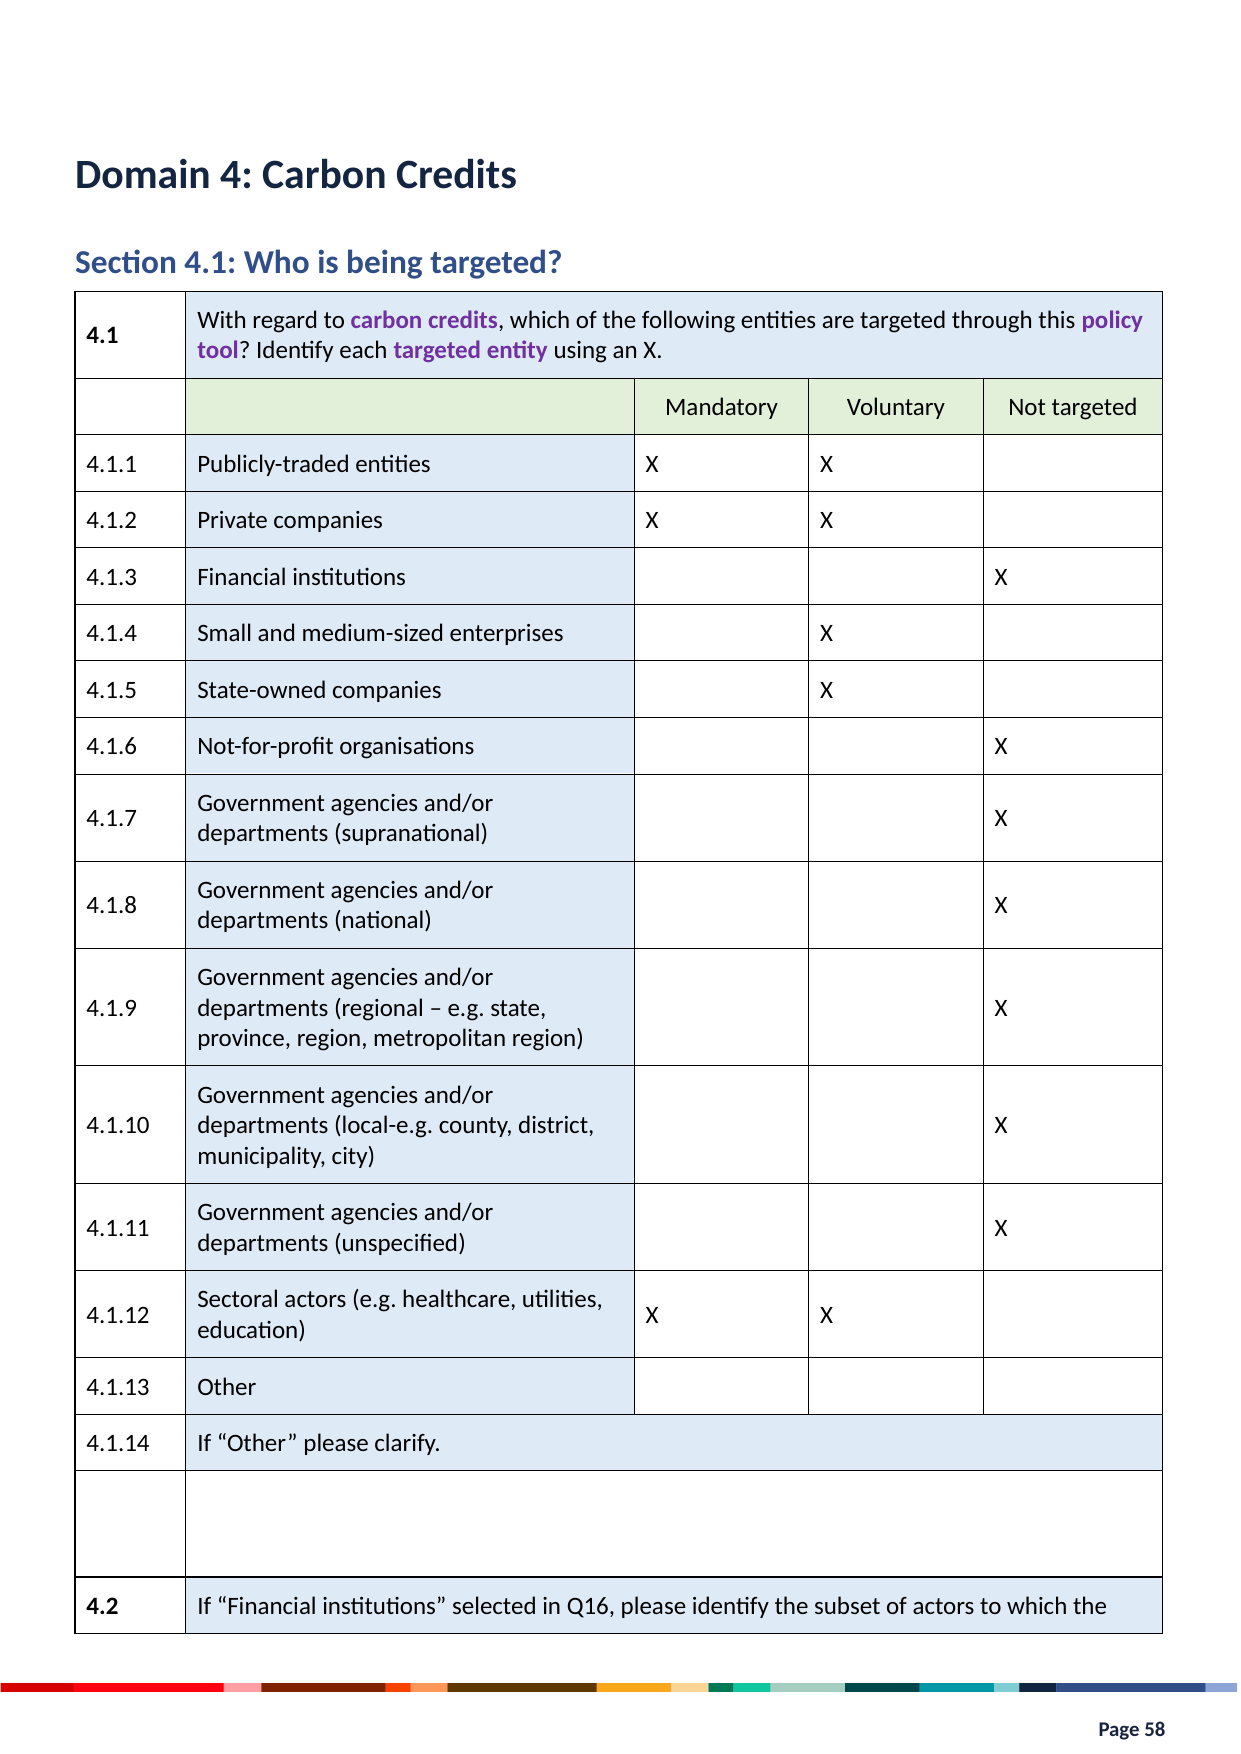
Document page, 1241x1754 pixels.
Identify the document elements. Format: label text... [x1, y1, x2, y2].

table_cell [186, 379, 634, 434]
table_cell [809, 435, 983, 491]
picture [0, 1683, 1236, 1692]
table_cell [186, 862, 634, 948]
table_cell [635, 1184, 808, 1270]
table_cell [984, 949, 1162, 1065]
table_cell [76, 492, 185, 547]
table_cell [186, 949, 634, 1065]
subtitle Section 4.1: Who is being targeted? [75, 241, 1165, 282]
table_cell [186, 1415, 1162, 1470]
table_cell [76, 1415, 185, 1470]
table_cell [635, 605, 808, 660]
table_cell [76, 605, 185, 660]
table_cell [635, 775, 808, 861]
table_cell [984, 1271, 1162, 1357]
subtitle Domain 4: Carbon Credits [75, 148, 1165, 199]
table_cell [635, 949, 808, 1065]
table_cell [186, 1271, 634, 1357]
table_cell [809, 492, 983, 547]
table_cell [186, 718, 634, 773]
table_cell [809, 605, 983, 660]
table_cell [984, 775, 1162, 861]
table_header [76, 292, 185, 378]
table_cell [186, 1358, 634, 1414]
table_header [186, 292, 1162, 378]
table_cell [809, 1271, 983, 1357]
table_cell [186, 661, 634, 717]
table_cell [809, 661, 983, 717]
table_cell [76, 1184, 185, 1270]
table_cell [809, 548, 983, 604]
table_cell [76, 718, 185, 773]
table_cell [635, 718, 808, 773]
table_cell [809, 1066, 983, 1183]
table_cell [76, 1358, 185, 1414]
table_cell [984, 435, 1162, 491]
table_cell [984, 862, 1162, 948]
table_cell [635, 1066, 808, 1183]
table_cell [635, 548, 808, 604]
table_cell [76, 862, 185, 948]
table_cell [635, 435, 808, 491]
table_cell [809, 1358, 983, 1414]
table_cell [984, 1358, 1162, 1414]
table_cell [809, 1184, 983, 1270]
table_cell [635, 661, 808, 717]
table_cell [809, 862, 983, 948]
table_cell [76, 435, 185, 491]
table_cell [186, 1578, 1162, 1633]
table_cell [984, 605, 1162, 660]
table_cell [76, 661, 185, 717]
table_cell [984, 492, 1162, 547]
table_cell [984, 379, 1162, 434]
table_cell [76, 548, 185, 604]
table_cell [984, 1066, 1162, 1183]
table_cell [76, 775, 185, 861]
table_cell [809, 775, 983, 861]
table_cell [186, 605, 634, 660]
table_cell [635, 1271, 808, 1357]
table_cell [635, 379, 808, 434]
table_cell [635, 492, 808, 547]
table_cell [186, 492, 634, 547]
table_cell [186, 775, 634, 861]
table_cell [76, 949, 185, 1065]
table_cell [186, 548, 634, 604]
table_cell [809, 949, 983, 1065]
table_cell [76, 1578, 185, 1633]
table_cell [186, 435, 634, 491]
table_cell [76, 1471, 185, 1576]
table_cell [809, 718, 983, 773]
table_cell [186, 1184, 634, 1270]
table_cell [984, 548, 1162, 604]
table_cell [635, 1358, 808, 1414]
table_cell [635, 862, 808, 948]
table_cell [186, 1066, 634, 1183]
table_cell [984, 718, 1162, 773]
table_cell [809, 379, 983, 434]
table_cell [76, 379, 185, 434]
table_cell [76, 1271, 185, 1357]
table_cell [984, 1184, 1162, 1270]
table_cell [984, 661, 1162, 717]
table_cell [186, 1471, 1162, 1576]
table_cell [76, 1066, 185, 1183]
